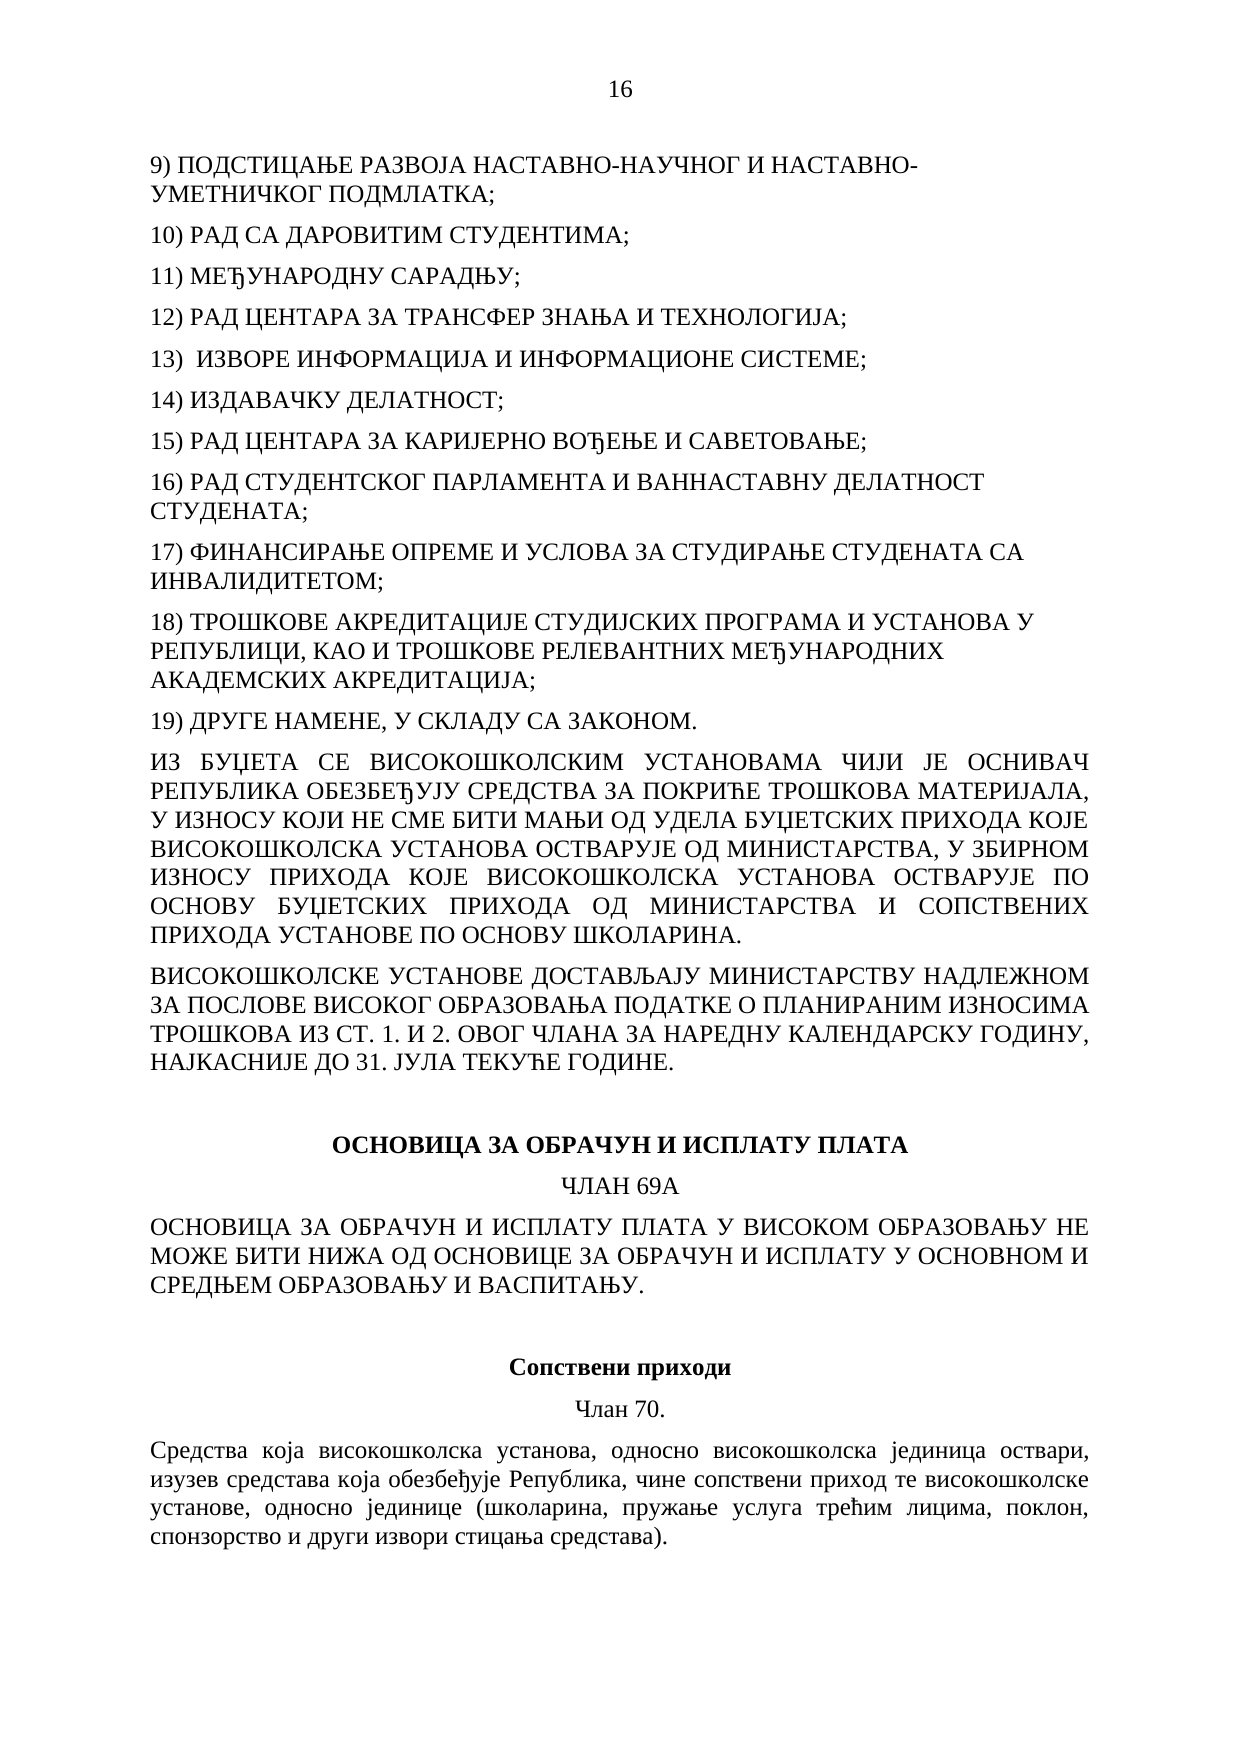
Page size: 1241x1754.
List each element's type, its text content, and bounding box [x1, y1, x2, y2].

text ЧЛАН 69А [150, 1171, 1090, 1200]
text Средства која високошколска установа, односно високошколска јединица оствари, изузев средстава која обезбеђује Република, чине сопствени приход те високошколске установе, односно јединице (школарина, пружање услуга трећим лицима, поклон, спонзорство и други извори стицања средстава). [150, 1435, 1090, 1550]
text 16) РАД СТУДЕНТСКОГ ПАРЛАМЕНТА И ВАННАСТАВНУ ДЕЛАТНОСТ СТУДЕНАТА; [150, 467, 1090, 525]
text ИЗ БУЏЕТА СЕ ВИСОКОШКОЛСКИМ УСТАНОВАМА ЧИЈИ ЈЕ ОСНИВАЧ РЕПУБЛИКА ОБЕЗБЕЂУЈУ СРЕДСТВА ЗА ПОКРИЋЕ ТРОШКОВА МАТЕРИЈАЛА, У ИЗНОСУ КОЈИ НЕ СМЕ БИТИ МАЊИ ОД УДЕЛА БУЏЕТСКИХ ПРИХОДА КОЈЕ ВИСОКОШКОЛСКА УСТАНОВА ОСТВАРУЈЕ ОД МИНИСТАРСТВА, У ЗБИРНОМ ИЗНОСУ ПРИХОДА КОЈЕ ВИСОКОШКОЛСКА УСТАНОВА ОСТВАРУЈЕ ПО ОСНОВУ БУЏЕТСКИХ ПРИХОДА ОД МИНИСТАРСТВА И СОПСТВЕНИХ ПРИХОДА УСТАНОВЕ ПО ОСНОВУ ШКОЛАРИНА. [150, 747, 1090, 949]
text ВИСОКОШКОЛСКЕ УСТАНОВЕ ДОСТАВЉАЈУ МИНИСТАРСТВУ НАДЛЕЖНОМ ЗА ПОСЛОВЕ ВИСОКОГ ОБРАЗОВАЊА ПОДАТКЕ О ПЛАНИРАНИМ ИЗНОСИМА ТРОШКОВА ИЗ СТ. 1. И 2. ОВОГ ЧЛАНА ЗА НАРЕДНУ КАЛЕНДАРСКУ ГОДИНУ, НАЈКАСНИЈЕ ДО 31. ЈУЛА ТЕКУЋЕ ГОДИНЕ. [150, 961, 1090, 1076]
text 19) ДРУГЕ НАМЕНЕ, У СКЛАДУ СА ЗАКОНОМ. [150, 706, 1090, 735]
text Сопствени приходи [150, 1352, 1090, 1381]
text 17) ФИНАНСИРАЊЕ ОПРЕМЕ И УСЛОВА ЗА СТУДИРАЊЕ СТУДЕНАТА СА ИНВАЛИДИТЕТОМ; [150, 537, 1090, 595]
text 18) ТРОШКОВЕ АКРЕДИТАЦИЈЕ СТУДИЈСКИХ ПРОГРАМА И УСТАНОВА У РЕПУБЛИЦИ, КАО И ТРОШКОВЕ РЕЛЕВАНТНИХ МЕЂУНАРОДНИХ АКАДЕМСКИХ АКРЕДИТАЦИЈА; [150, 607, 1090, 694]
text 13) ИЗВОРЕ ИНФОРМАЦИЈА И ИНФОРМАЦИОНЕ СИСТЕМЕ; [150, 344, 1090, 372]
text 12) РАД ЦЕНТАРА ЗА ТРАНСФЕР ЗНАЊА И ТЕХНОЛОГИЈА; [150, 302, 1090, 331]
text 10) РАД СА ДАРОВИТИМ СТУДЕНТИМА; [150, 220, 1090, 249]
text Члан 70. [150, 1394, 1090, 1422]
text 11) МЕЂУНАРОДНУ САРАДЊУ; [150, 261, 1090, 290]
text 9) ПОДСТИЦАЊЕ РАЗВОЈА НАСТАВНО-НАУЧНОГ И НАСТАВНО-УМЕТНИЧКОГ ПОДМЛАТКА; [150, 150, 1090, 207]
text 15) РАД ЦЕНТАРА ЗА КАРИЈЕРНО ВОЂЕЊЕ И САВЕТОВАЊЕ; [150, 426, 1090, 455]
text 14) ИЗДАВАЧКУ ДЕЛАТНОСТ; [150, 385, 1090, 414]
text ОСНОВИЦА ЗА ОБРАЧУН И ИСПЛАТУ ПЛАТА У ВИСОКОМ ОБРАЗОВАЊУ НЕ МОЖЕ БИТИ НИЖА ОД ОСНОВИЦЕ ЗА ОБРАЧУН И ИСПЛАТУ У ОСНОВНОМ И СРЕДЊЕМ ОБРАЗОВАЊУ И ВАСПИТАЊУ. [150, 1212, 1090, 1299]
text ОСНОВИЦА ЗА ОБРАЧУН И ИСПЛАТУ ПЛАТА [150, 1130, 1090, 1159]
